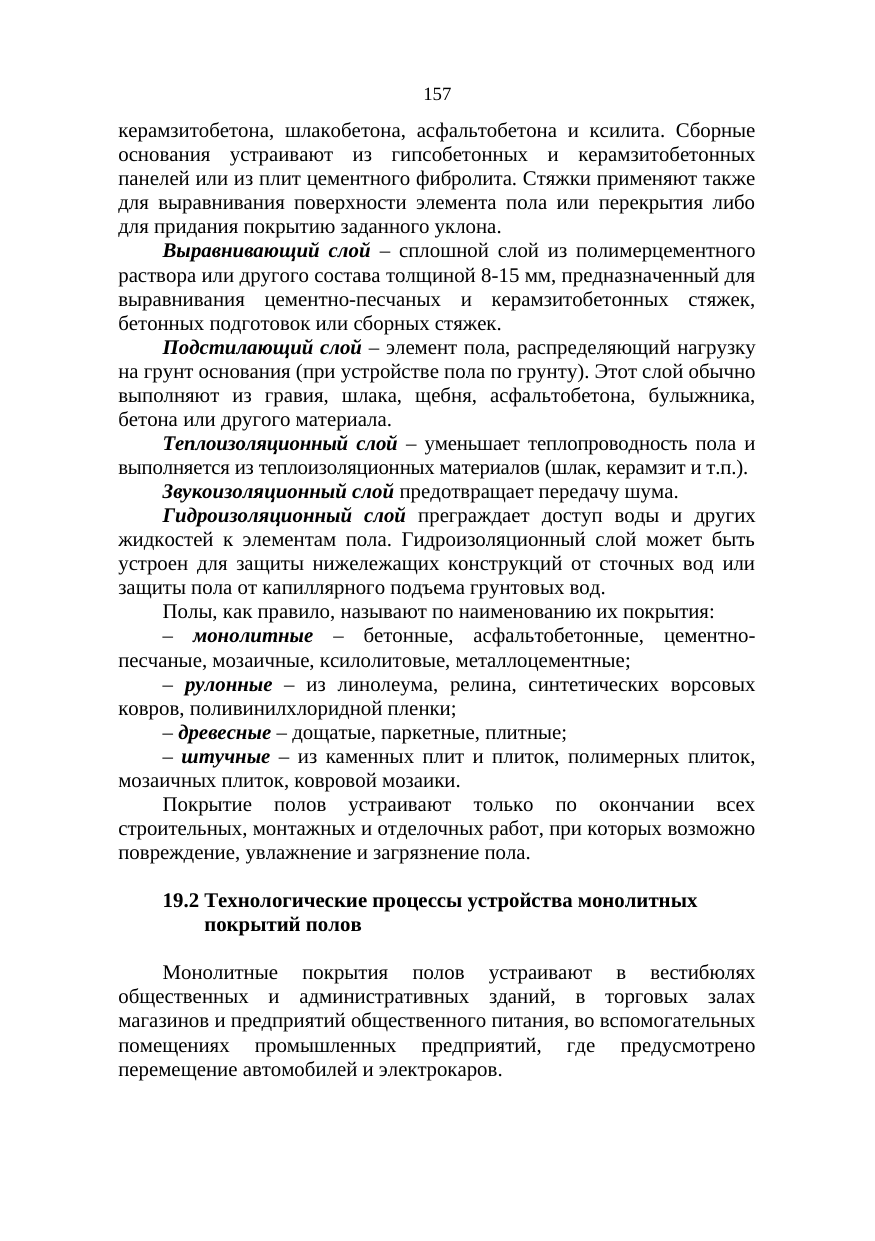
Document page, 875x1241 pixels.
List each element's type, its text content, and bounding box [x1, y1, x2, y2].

text Полы, как правило, называют по наименованию их покрытия: [118, 599, 756, 623]
text Подстилающий слой – элемент пола, распределяющий нагрузку на грунт основания (при устройстве пола по грунту). Этот слой обычно выполняют из гравия, шлака, щебня, асфальтобетона, булыжника, бетона или другого материала. [118, 335, 756, 431]
text Покрытие полов устраивают только по окончании всех строительных, монтажных и отделочных работ, при которых возможно повреждение, увлажнение и загрязнение пола. [118, 792, 756, 864]
text Выравнивающий слой – сплошной слой из полимерцементного раствора или другого состава толщиной 8-15 мм, предназначенный для выравнивания цементно-песчаных и керамзитобетонных стяжек, бетонных подготовок или сборных стяжек. [118, 238, 756, 335]
text 19.2 Технологические процессы устройства монолитных покрытий полов [162, 888, 756, 936]
text – монолитные – бетонные, асфальтобетонные, цементно- песчаные, мозаичные, ксилолитовые, металлоцементные; [118, 623, 756, 672]
text Гидроизоляционный слой преграждает доступ воды и других жидкостей к элементам пола. Гидроизоляционный слой может быть устроен для защиты нижележащих конструкций от сточных вод или защиты пола от капиллярного подъема грунтовых вод. [118, 503, 756, 599]
text – рулонные – из линолеума, релина, синтетических ворсовых ковров, поливинилхлоридной пленки; [118, 672, 756, 720]
text Монолитные покрытия полов устраивают в вестибюлях общественных и административных зданий, в торговых залах магазинов и предприятий общественного питания, во вспомогательных помещениях промышленных предприятий, где предусмотрено перемещение автомобилей и электрокаров. [118, 960, 756, 1081]
text Звукоизоляционный слой предотвращает передачу шума. [118, 479, 756, 503]
text – древесные – дощатые, паркетные, плитные; [118, 720, 756, 744]
text Теплоизоляционный слой – уменьшает теплопроводность пола и выполняется из теплоизоляционных материалов (шлак, керамзит и т.п.). [118, 431, 756, 479]
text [118, 118, 756, 238]
text – штучные – из каменных плит и плиток, полимерных плиток, мозаичных плиток, ковровой мозаики. [118, 744, 756, 792]
